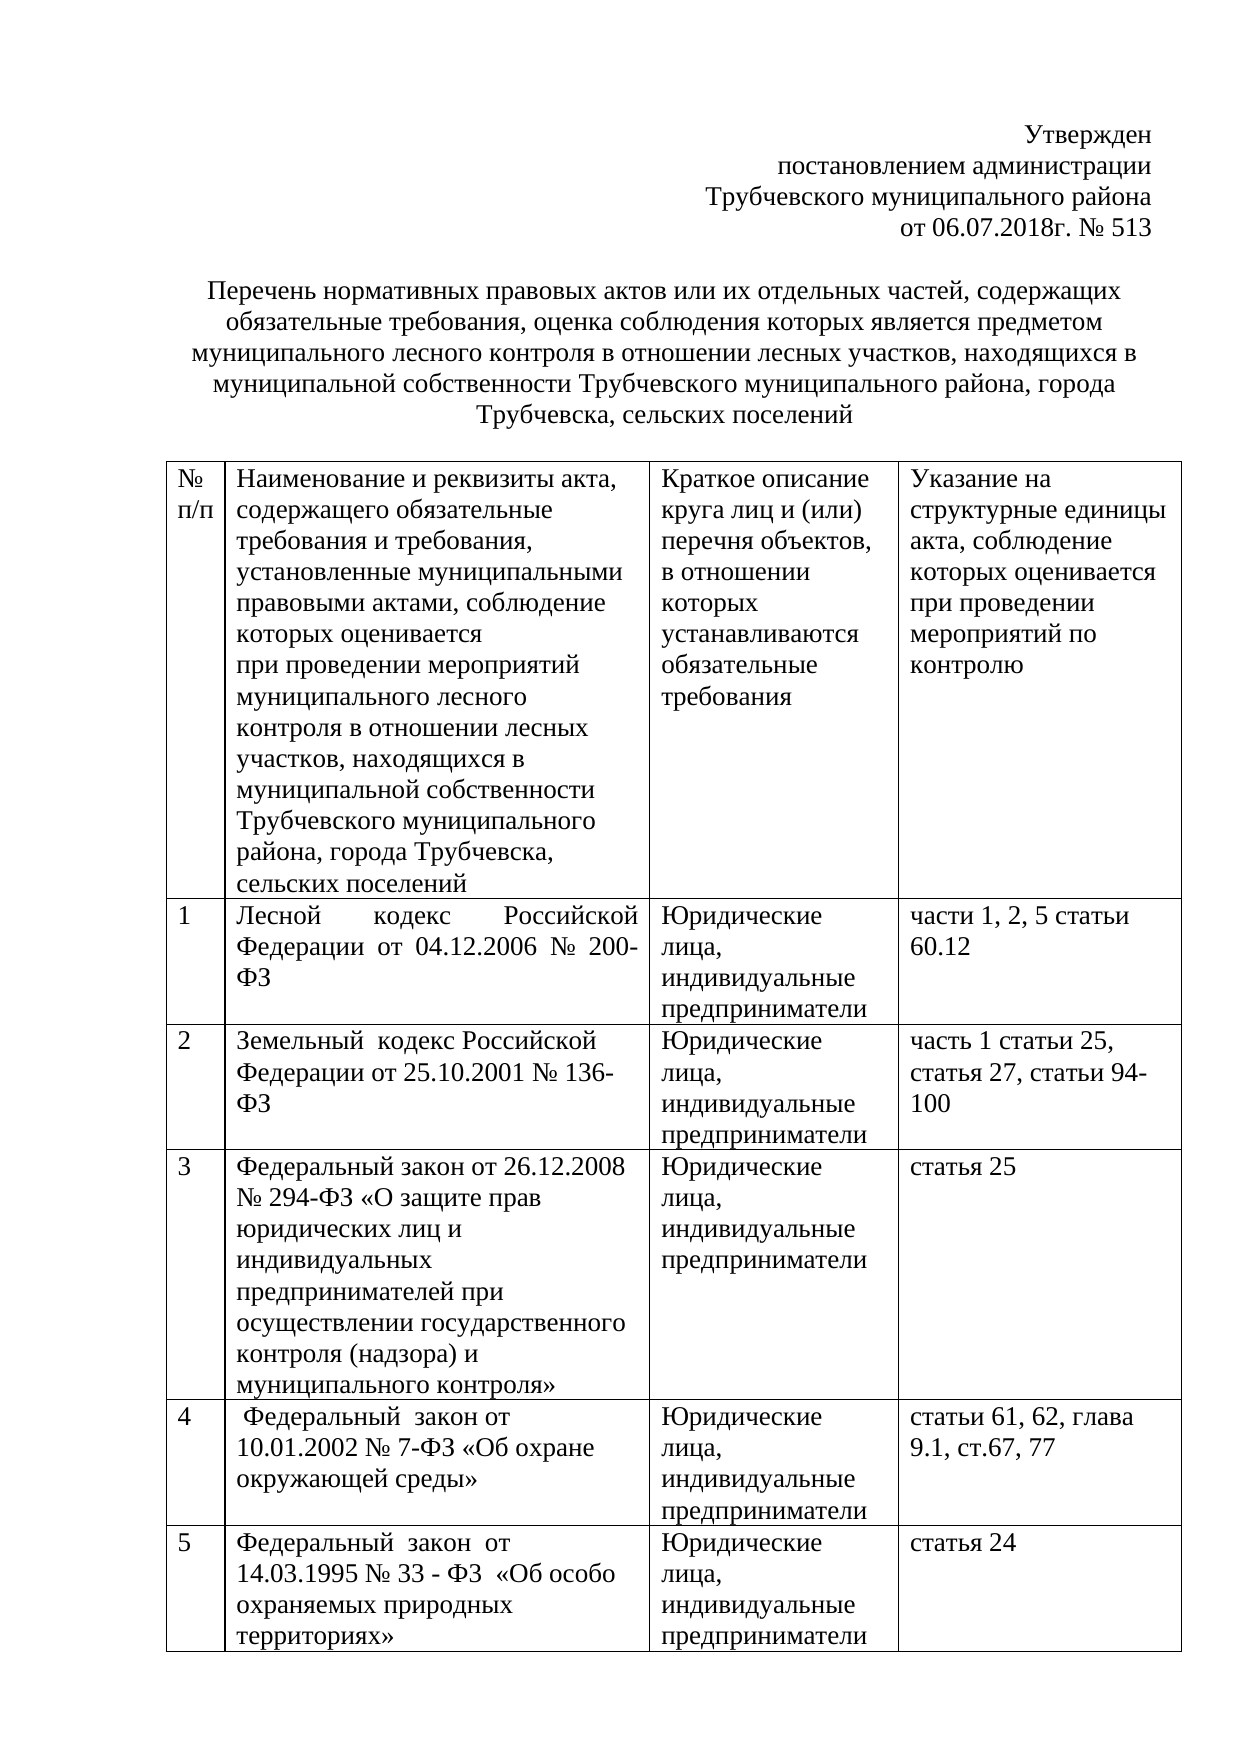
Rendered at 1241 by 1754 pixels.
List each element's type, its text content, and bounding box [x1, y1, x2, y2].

table_cell 1 [167, 899, 224, 1023]
table_cell части 1, 2, 5 статьи 60.12 [899, 899, 1181, 1023]
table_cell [650, 1400, 898, 1525]
table_cell Юридические лица, индивидуальные предприниматели [650, 1025, 898, 1149]
table_cell статья 25 [899, 1150, 1181, 1399]
text Трубчевского муниципального района [177, 180, 1152, 212]
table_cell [650, 1526, 898, 1651]
table_cell часть 1 статьи 25, статья 27, статьи 94-100 [899, 1025, 1181, 1149]
table_cell Лесной кодекс Российской Федерации от 04.12.2006 № 200-ФЗ [226, 899, 649, 1023]
table_cell Земельный кодекс Российской Федерации от 25.10.2001 № 136-ФЗ [226, 1025, 649, 1149]
table_cell Федеральный закон от 14.03.1995 № 33 - Ф3 «Об особо охраняемых природных территориях» [226, 1526, 649, 1651]
table_cell Юридические лица, индивидуальные предприниматели [650, 1150, 898, 1399]
table_cell 2 [167, 1025, 224, 1149]
table_cell 4 [167, 1400, 224, 1525]
table_header № п/п [167, 462, 224, 898]
table_cell статья 24 [899, 1526, 1181, 1651]
table_cell Федеральный закон от 10.01.2002 № 7-ФЗ «Об охране окружающей среды» [226, 1400, 649, 1525]
text постановлением администрации [177, 149, 1152, 180]
table_cell Юридические лица, индивидуальные предприниматели [650, 899, 898, 1023]
table_header Наименование и реквизиты акта, содержащего обязательные требования и требования, установленные муниципальными правовыми актами, соблюдение которых оценивается при проведении мероприятий муниципального лесного контроля в отношении лесных участков, находящихся в муниципальной собственности Трубчевского муниципального района, города Трубчевска, сельских поселений [226, 462, 649, 898]
table_cell статьи 61, 62, глава 9.1, ст.67, 77 [899, 1400, 1181, 1525]
table_cell 5 [167, 1526, 224, 1651]
table_header Краткое описание круга лиц и (или) перечня объектов, в отношении которых устанавливаются обязательные требования [650, 462, 898, 898]
table_cell 3 [167, 1150, 224, 1399]
text от 06.07.2018г. № 513 [177, 212, 1152, 243]
text Утвержден [177, 118, 1152, 149]
table_header Указание на структурные единицы акта, соблюдение которых оценивается при проведении мероприятий по контролю [899, 462, 1181, 898]
table_cell Федеральный закон от 26.12.2008 № 294-ФЗ «О защите прав юридических лиц и индивидуальных предпринимателей при осуществлении государственного контроля (надзора) и муниципального контроля» [226, 1150, 649, 1399]
text Перечень нормативных правовых актов или их отдельных частей, содержащих обязательные требования, оценка соблюдения которых является предметом муниципального лесного контроля в отношении лесных участков, находящихся в муниципальной собственности Трубчевского муниципального района, города Трубчевска, сельских поселений [177, 243, 1152, 429]
